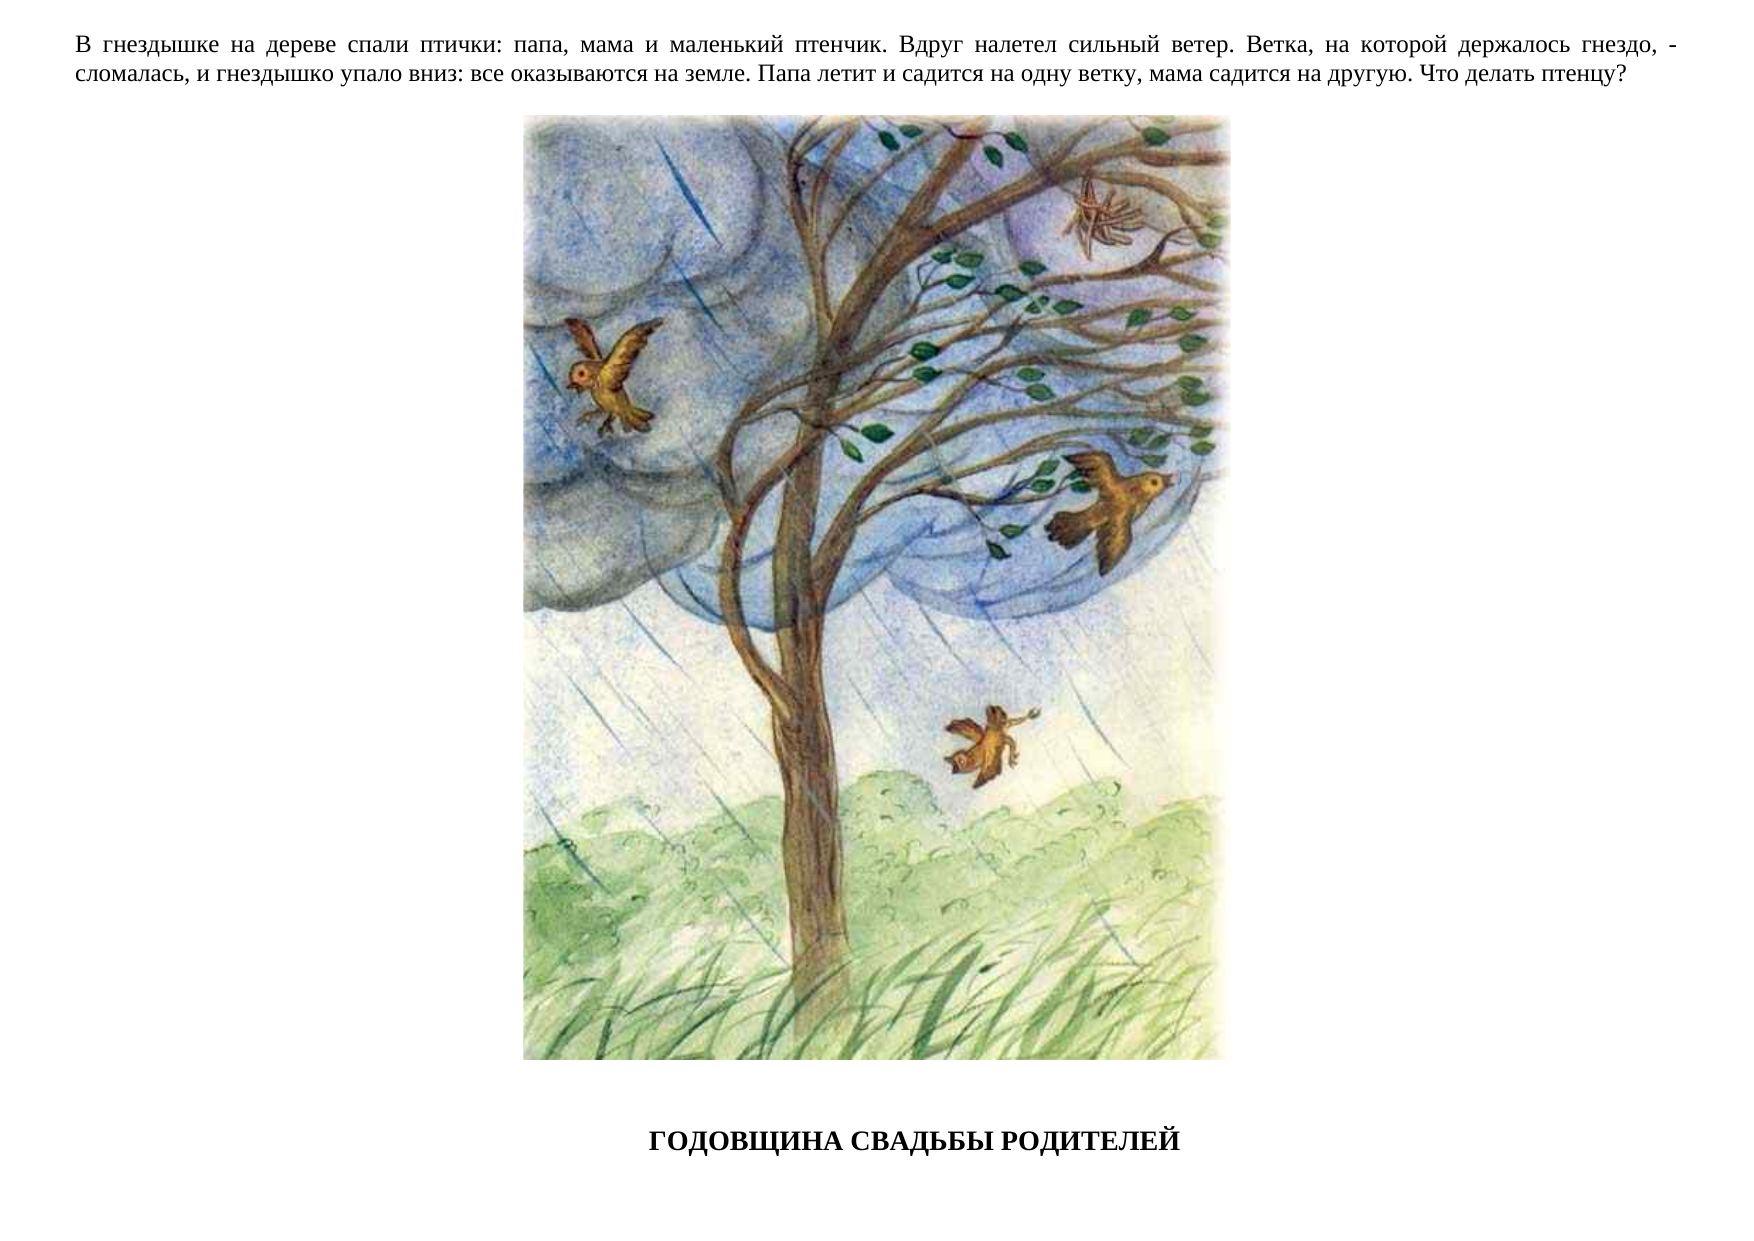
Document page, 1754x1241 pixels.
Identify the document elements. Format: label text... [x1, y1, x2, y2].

picture [523, 115, 1231, 1060]
text ГОДОВЩИНА СВАДЬБЫ РОДИТЕЛЕЙ [150, 1124, 1679, 1156]
text В гнездышке на дереве спали птички: папа, мама и маленький птенчик. Вдруг налетел сильный ветер. Ветка, на которой держалось гнездо, - сломалась, и гнездышко упало вниз: все оказываются на земле. Папа летит и садится на одну ветку, мама садится на другую. Что делать птенцу? [75, 29, 1679, 87]
